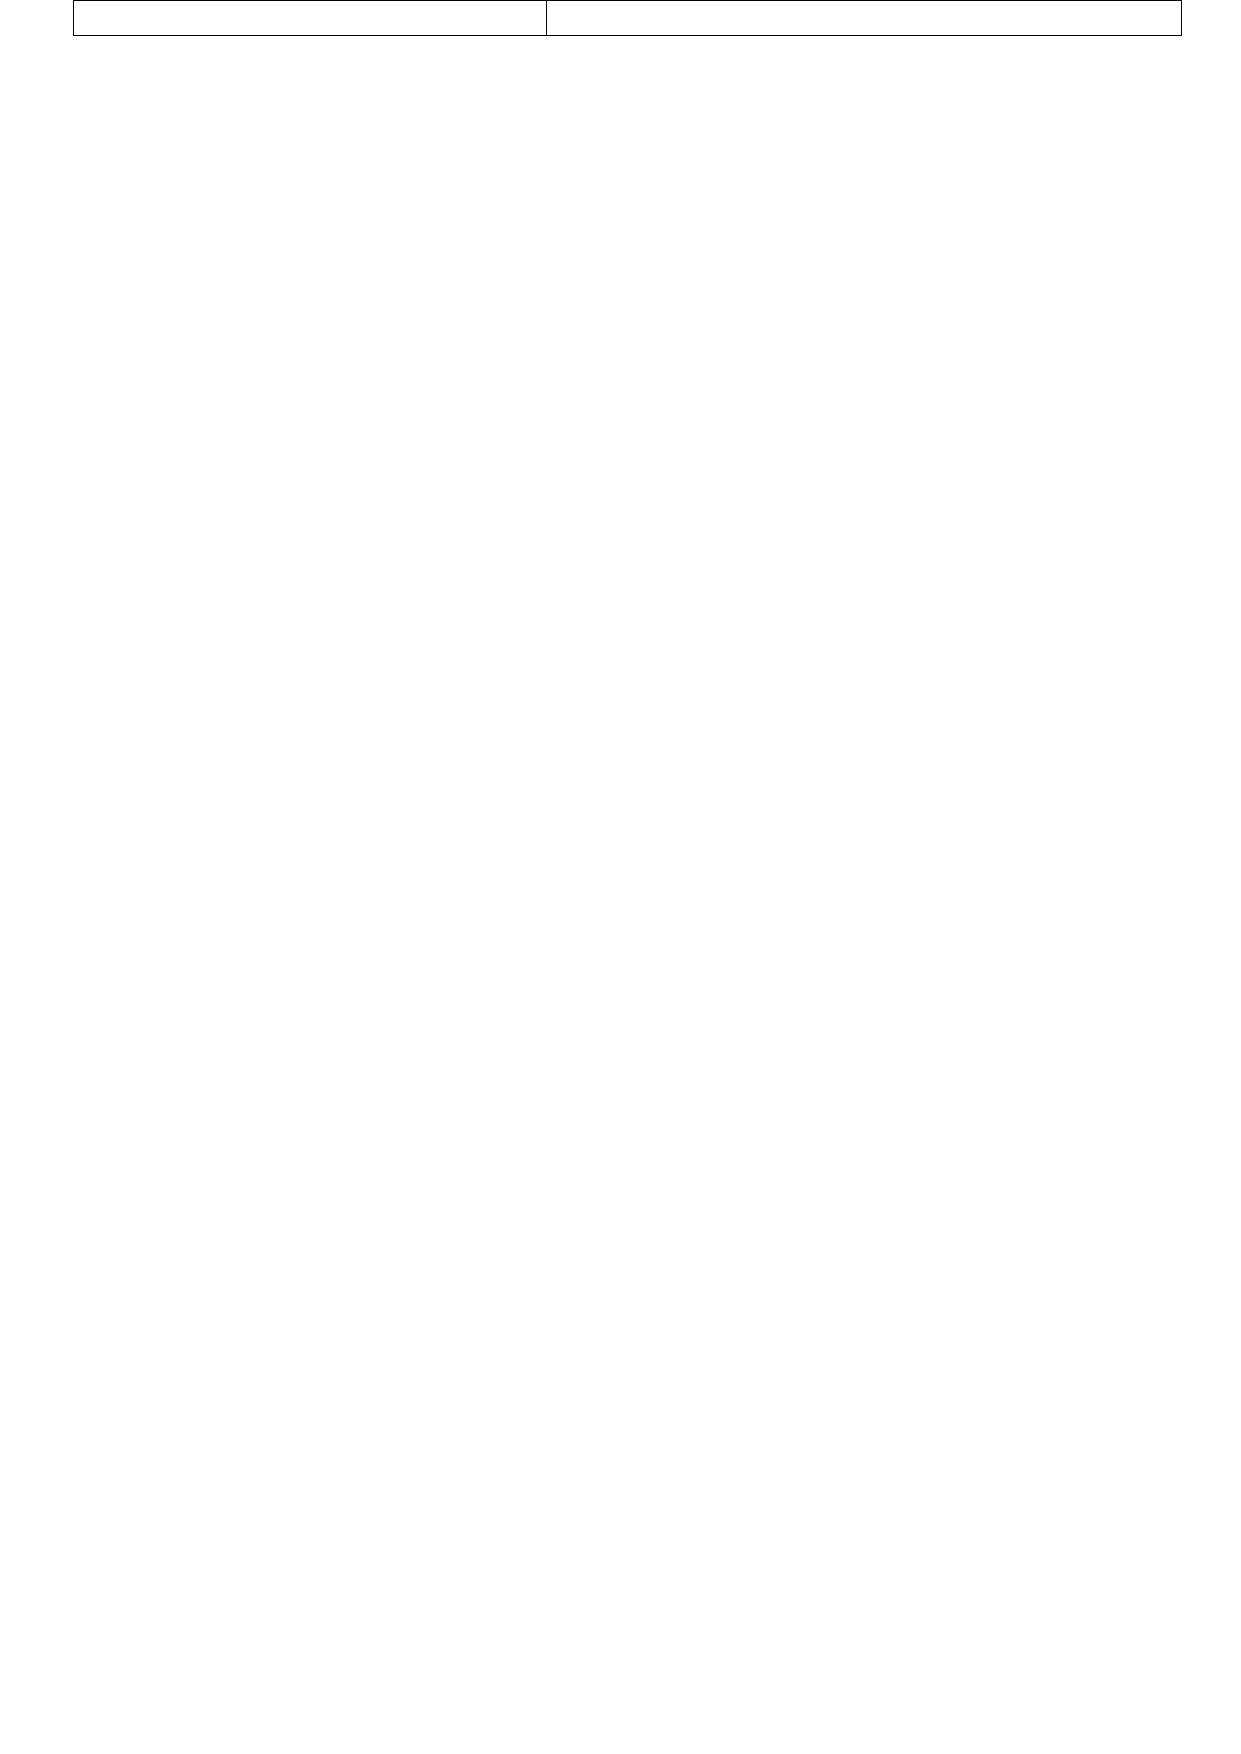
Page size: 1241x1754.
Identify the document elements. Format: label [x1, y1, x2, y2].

table_cell [74, 1, 546, 34]
table_cell [547, 1, 1181, 34]
